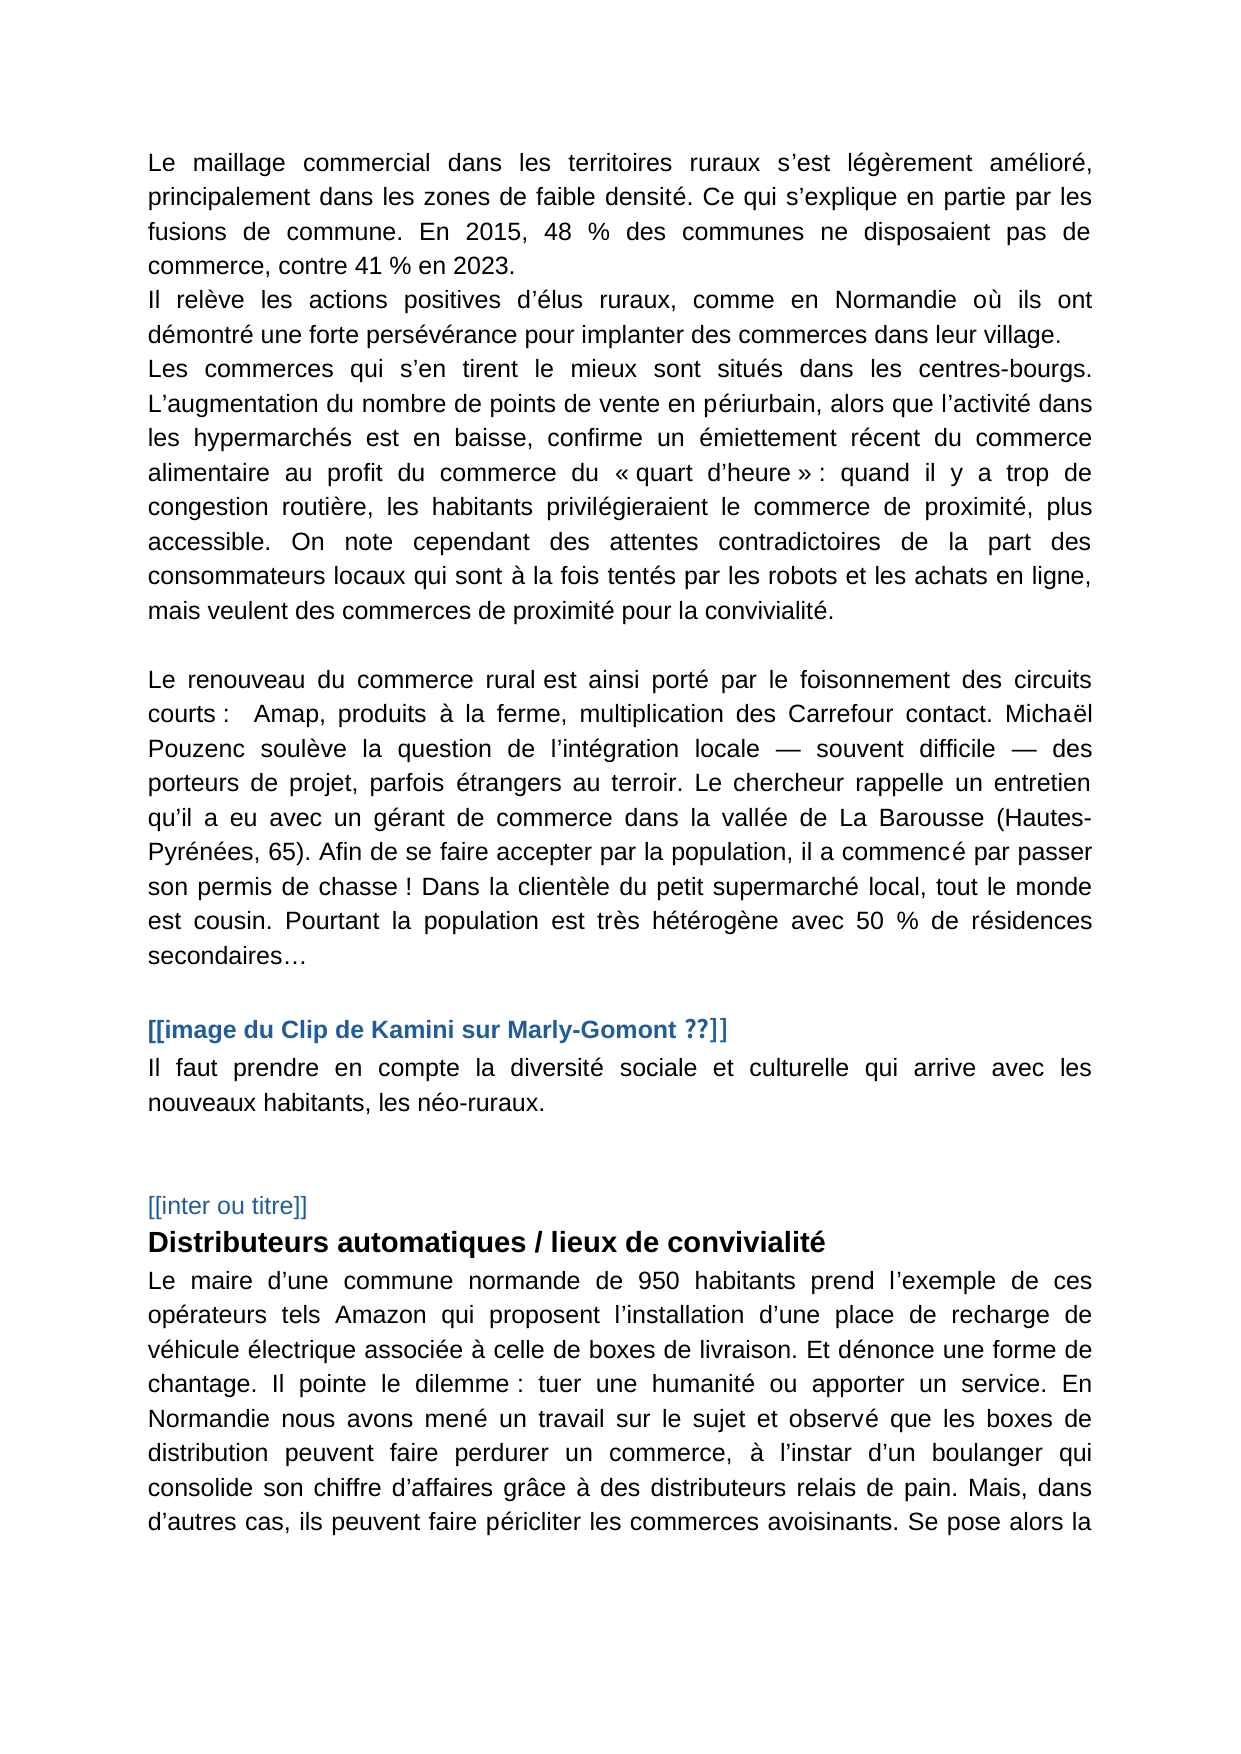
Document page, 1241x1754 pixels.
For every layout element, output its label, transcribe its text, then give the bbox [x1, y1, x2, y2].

text Le renouveau du commerce rural est ainsi porté par le foisonnement des circuits courts : Amap, produits à la ferme, multiplication des Carrefour contact. Michaël Pouzenc soulève la question de l’intégration locale — souvent difficile — des porteurs de projet, parfois étrangers au terroir. Le chercheur rappelle un entretien qu’il a eu avec un gérant de commerce dans la vallée de La Barousse (Hautes-Pyrénées, 65). Afin de se faire accepter par la population, il a commencé par passer son permis de chasse ! Dans la clientèle du petit supermarché local, tout le monde est cousin. Pourtant la population est très hétérogène avec 50 % de résidences secondaires… [148, 665, 1093, 969]
text [[image du Clip de Kamini sur Marly-Gomont ??]] [148, 1009, 1093, 1046]
text Il faut prendre en compte la diversité sociale et culturelle qui arrive avec les nouveaux habitants, les néo-ruraux. [148, 1053, 1093, 1116]
text Distributeurs automatiques / lieux de convivialité [148, 1225, 1093, 1259]
text Le maillage commercial dans les territoires ruraux s’est légèrement amélioré, principalement dans les zones de faible densité. Ce qui s’explique en partie par les fusions de commune. En 2015, 48 % des communes ne disposaient pas de commerce, contre 41 % en 2023. [148, 148, 1093, 280]
text Il relève les actions positives d’élus ruraux, comme en Normandie où ils ont démontré une forte persévérance pour implanter des commerces dans leur village. [148, 286, 1093, 349]
text Les commerces qui s’en tirent le mieux sont situés dans les centres-bourgs. L’augmentation du nombre de points de vente en périurbain, alors que l’activité dans les hypermarchés est en baisse, confirme un émiettement récent du commerce alimentaire au profit du commerce du « quart d’heure » : quand il y a trop de congestion routière, les habitants privilégieraient le commerce de proximité, plus accessible. On note cependant des attentes contradictoires de la part des consommateurs locaux qui sont à la fois tentés par les robots et les achats en ligne, mais veulent des commerces de proximité pour la convivialité. [148, 354, 1093, 624]
text [[inter ou titre]] [148, 1191, 1093, 1220]
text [148, 1266, 1093, 1536]
